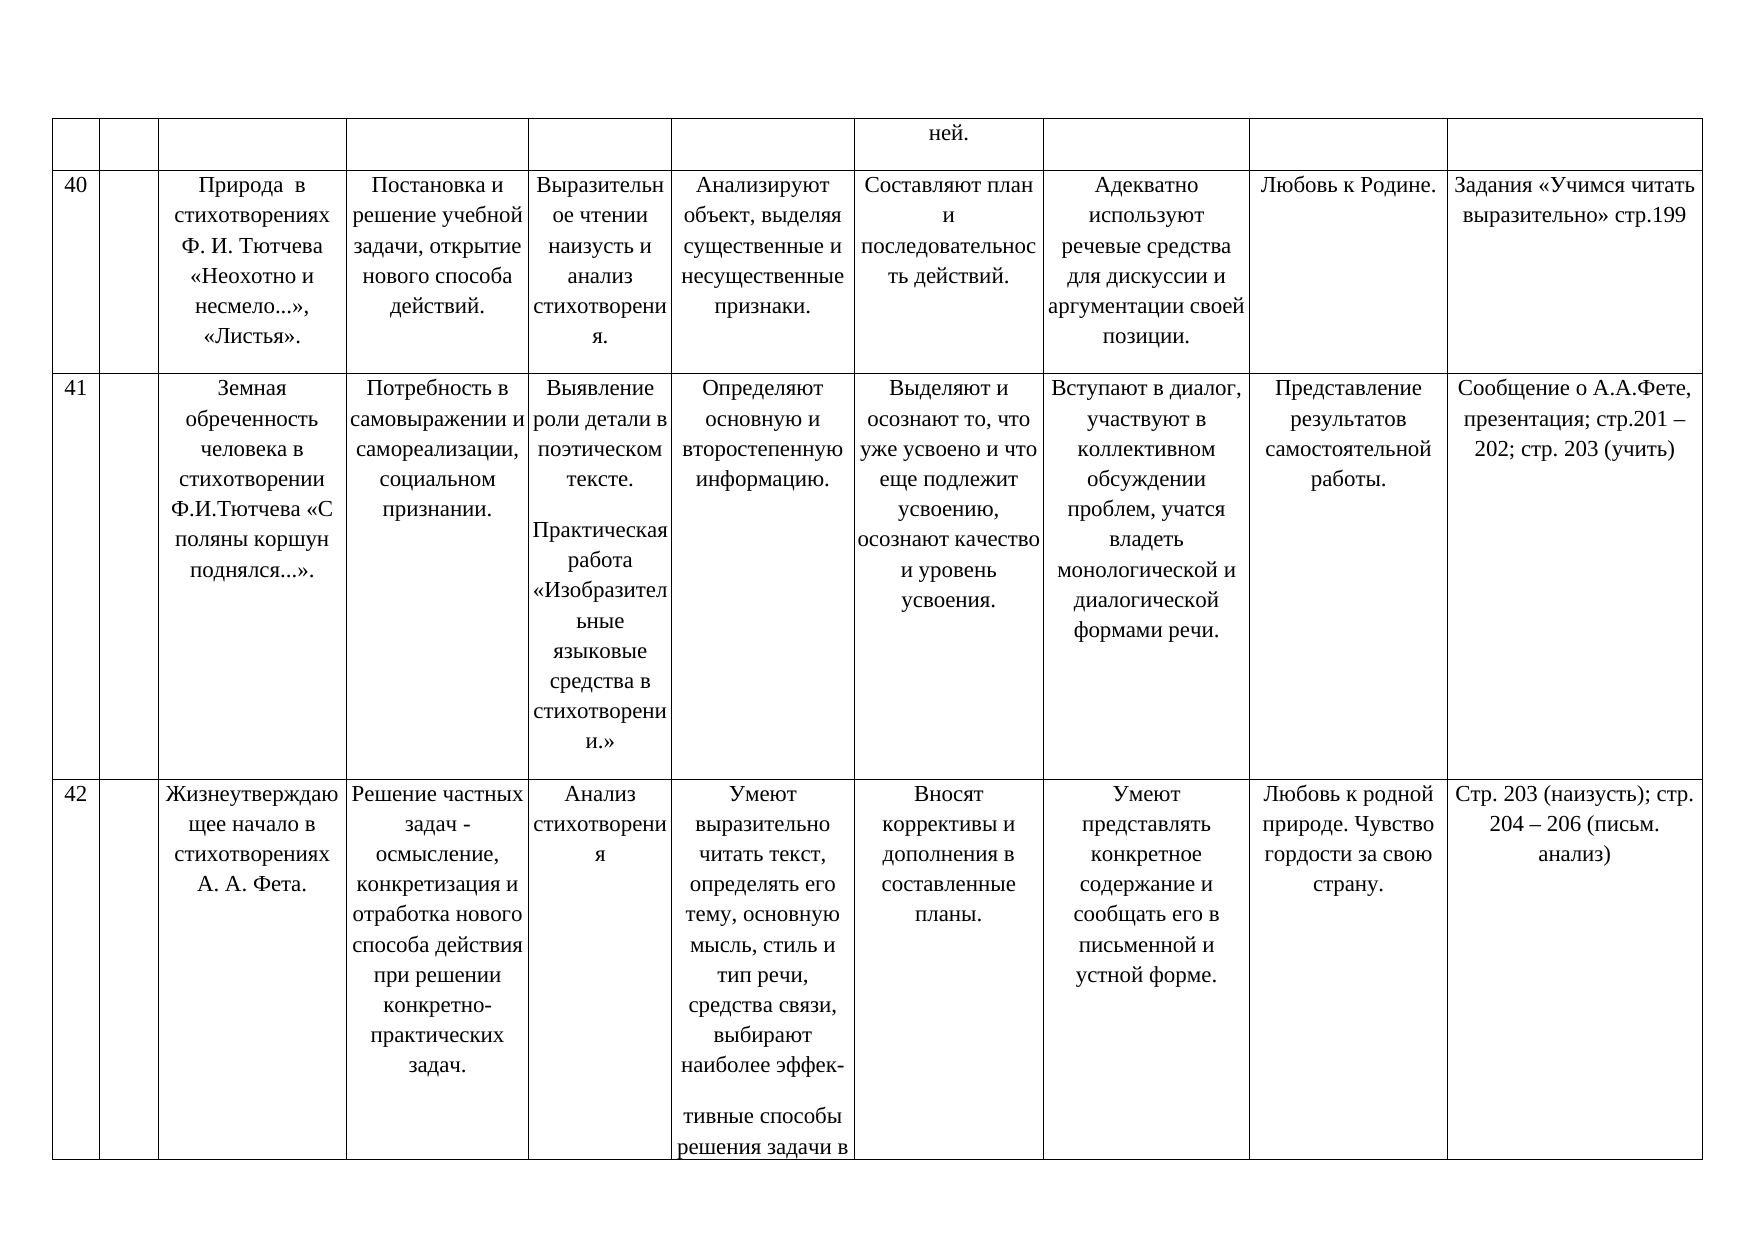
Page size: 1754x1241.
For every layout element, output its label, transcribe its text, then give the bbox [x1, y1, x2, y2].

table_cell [1448, 780, 1702, 1159]
table_cell Любовь к Родине. [1250, 171, 1447, 373]
table_cell Составляют план и последовательность действий. [855, 171, 1043, 373]
table_cell 40 [53, 171, 99, 373]
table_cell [1250, 119, 1447, 170]
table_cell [347, 119, 528, 170]
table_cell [1448, 119, 1702, 170]
table_cell Представление результатов самостоятельной работы. [1250, 374, 1447, 778]
table_cell [100, 171, 158, 373]
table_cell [347, 780, 528, 1159]
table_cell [529, 780, 671, 1159]
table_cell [855, 119, 1043, 170]
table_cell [1044, 780, 1249, 1159]
table_cell Сообщение о А.А.Фете, презентация; стр.201 – 202; стр. 203 (учить) [1448, 374, 1702, 778]
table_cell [672, 780, 854, 1159]
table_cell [529, 119, 671, 170]
table_cell 41 [53, 374, 99, 778]
table_cell Постановка и решение учебной задачи, открытие нового способа действий. [347, 171, 528, 373]
table_cell Потребность в самовыражении и самореализации, социальном признании. [347, 374, 528, 778]
table_cell Вступают в диалог, участвуют в коллективном обсуждении проблем, учатся владеть монологической и диалогической формами речи. [1044, 374, 1249, 778]
table_cell Выразительное чтении наизусть и анализ стихотворения. [529, 171, 671, 373]
table_cell 39 [53, 119, 99, 170]
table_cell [672, 119, 854, 170]
table_cell Задания «Учимся читать выразительно» стр.199 [1448, 171, 1702, 373]
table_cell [1044, 119, 1249, 170]
table_cell Анализируют объект, выделяя существенные и несущественные признаки. [672, 171, 854, 373]
table_cell [100, 119, 158, 170]
table_cell Адекватно используют речевые средства для дискуссии и аргументации своей позиции. [1044, 171, 1249, 373]
table_cell [100, 780, 158, 1159]
table_cell Выделяют и осознают то, что уже усвоено и что еще подлежит усвоению, осознают качество и уровень усвоения. [855, 374, 1043, 778]
table_cell 42 [53, 780, 99, 1159]
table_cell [855, 780, 1043, 1159]
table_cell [1250, 780, 1447, 1159]
table_cell Природа в стихотворениях Ф. И. Тютчева «Неохотно и несмело...», «Листья». [159, 171, 346, 373]
table_cell Земная обреченность человека в стихотворении Ф.И.Тютчева «С поляны коршун поднялся...». [159, 374, 346, 778]
table_cell Выявление роли детали в поэтическом тексте. Практическая работа «Изобразительные языковые средства в стихотворении.» [529, 374, 671, 778]
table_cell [159, 780, 346, 1159]
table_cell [159, 119, 346, 170]
table_cell Определяют основную и второстепенную информацию. [672, 374, 854, 778]
table_cell [100, 374, 158, 778]
